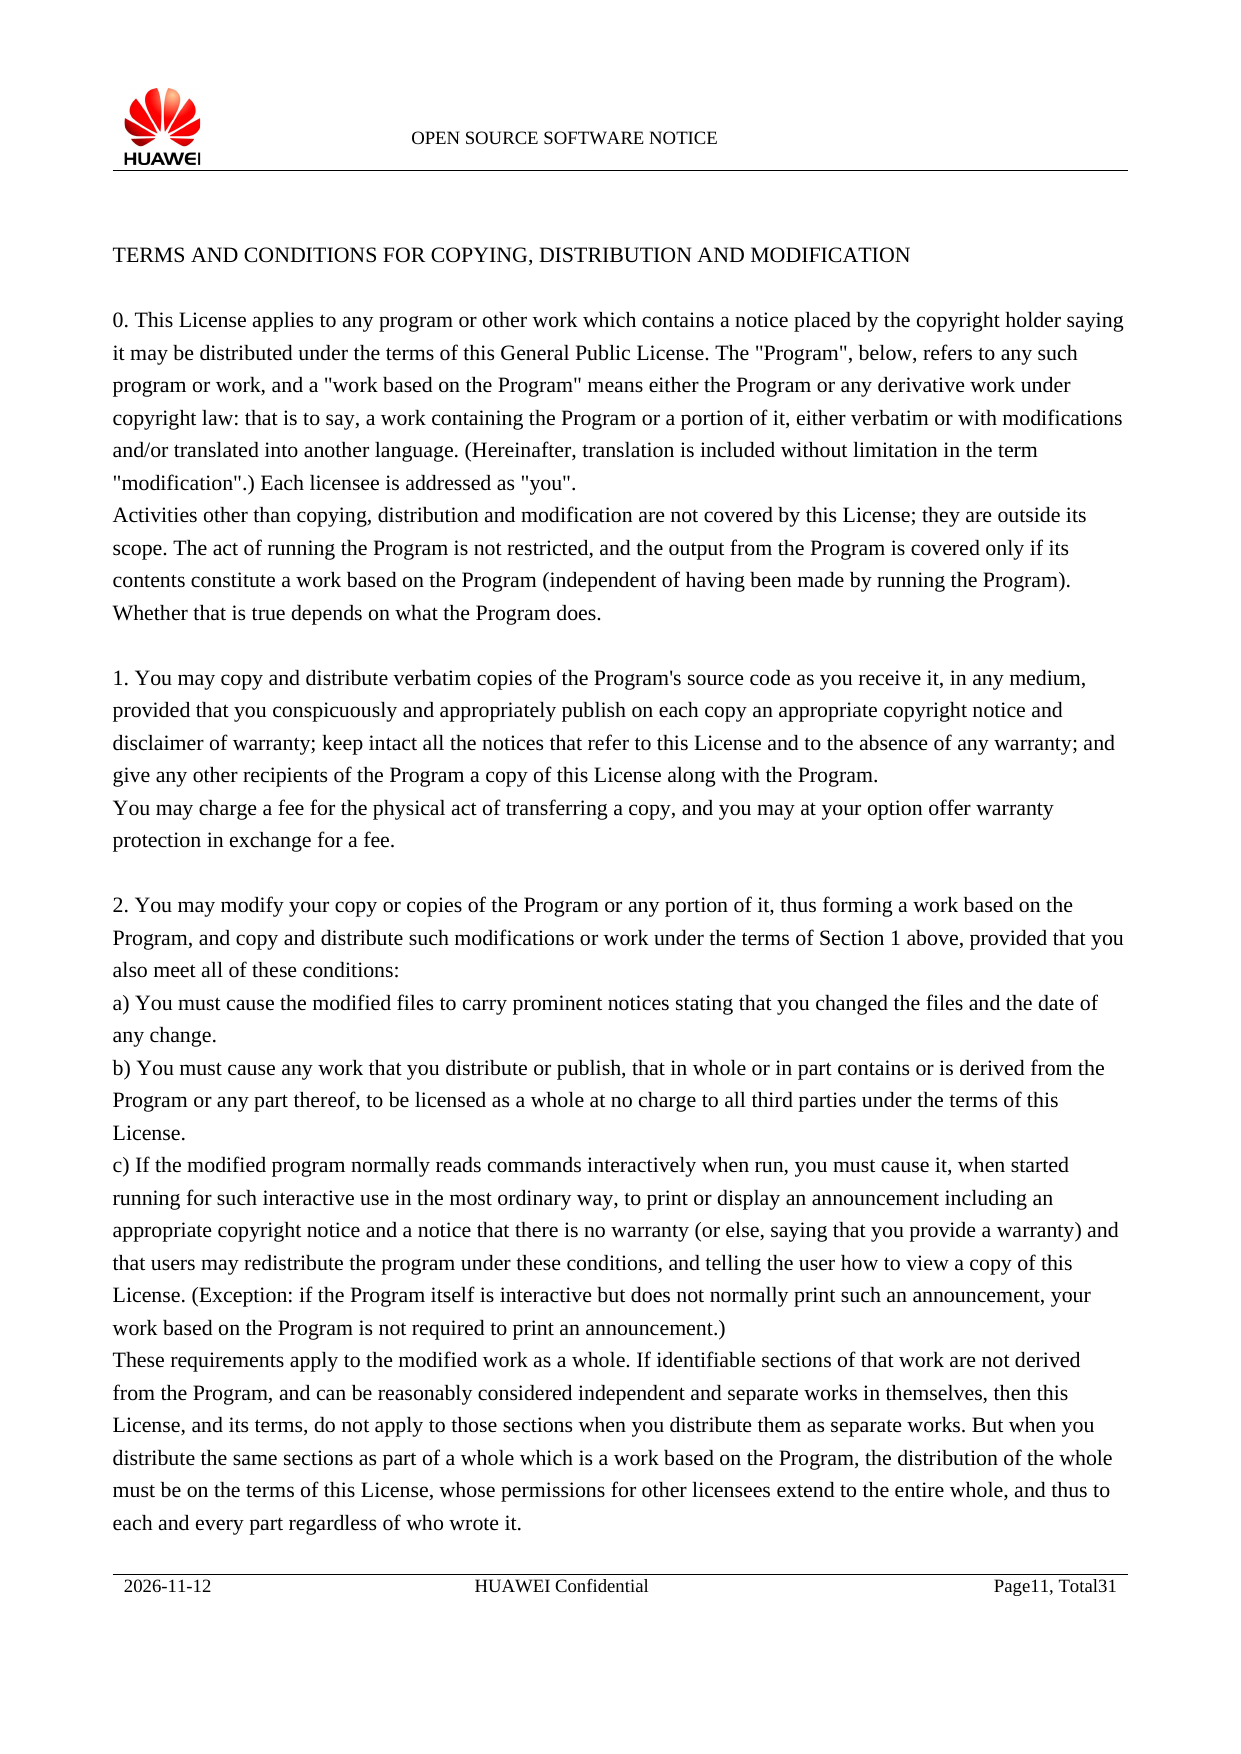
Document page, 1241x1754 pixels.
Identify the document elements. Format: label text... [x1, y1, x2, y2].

picture [124, 88, 201, 165]
